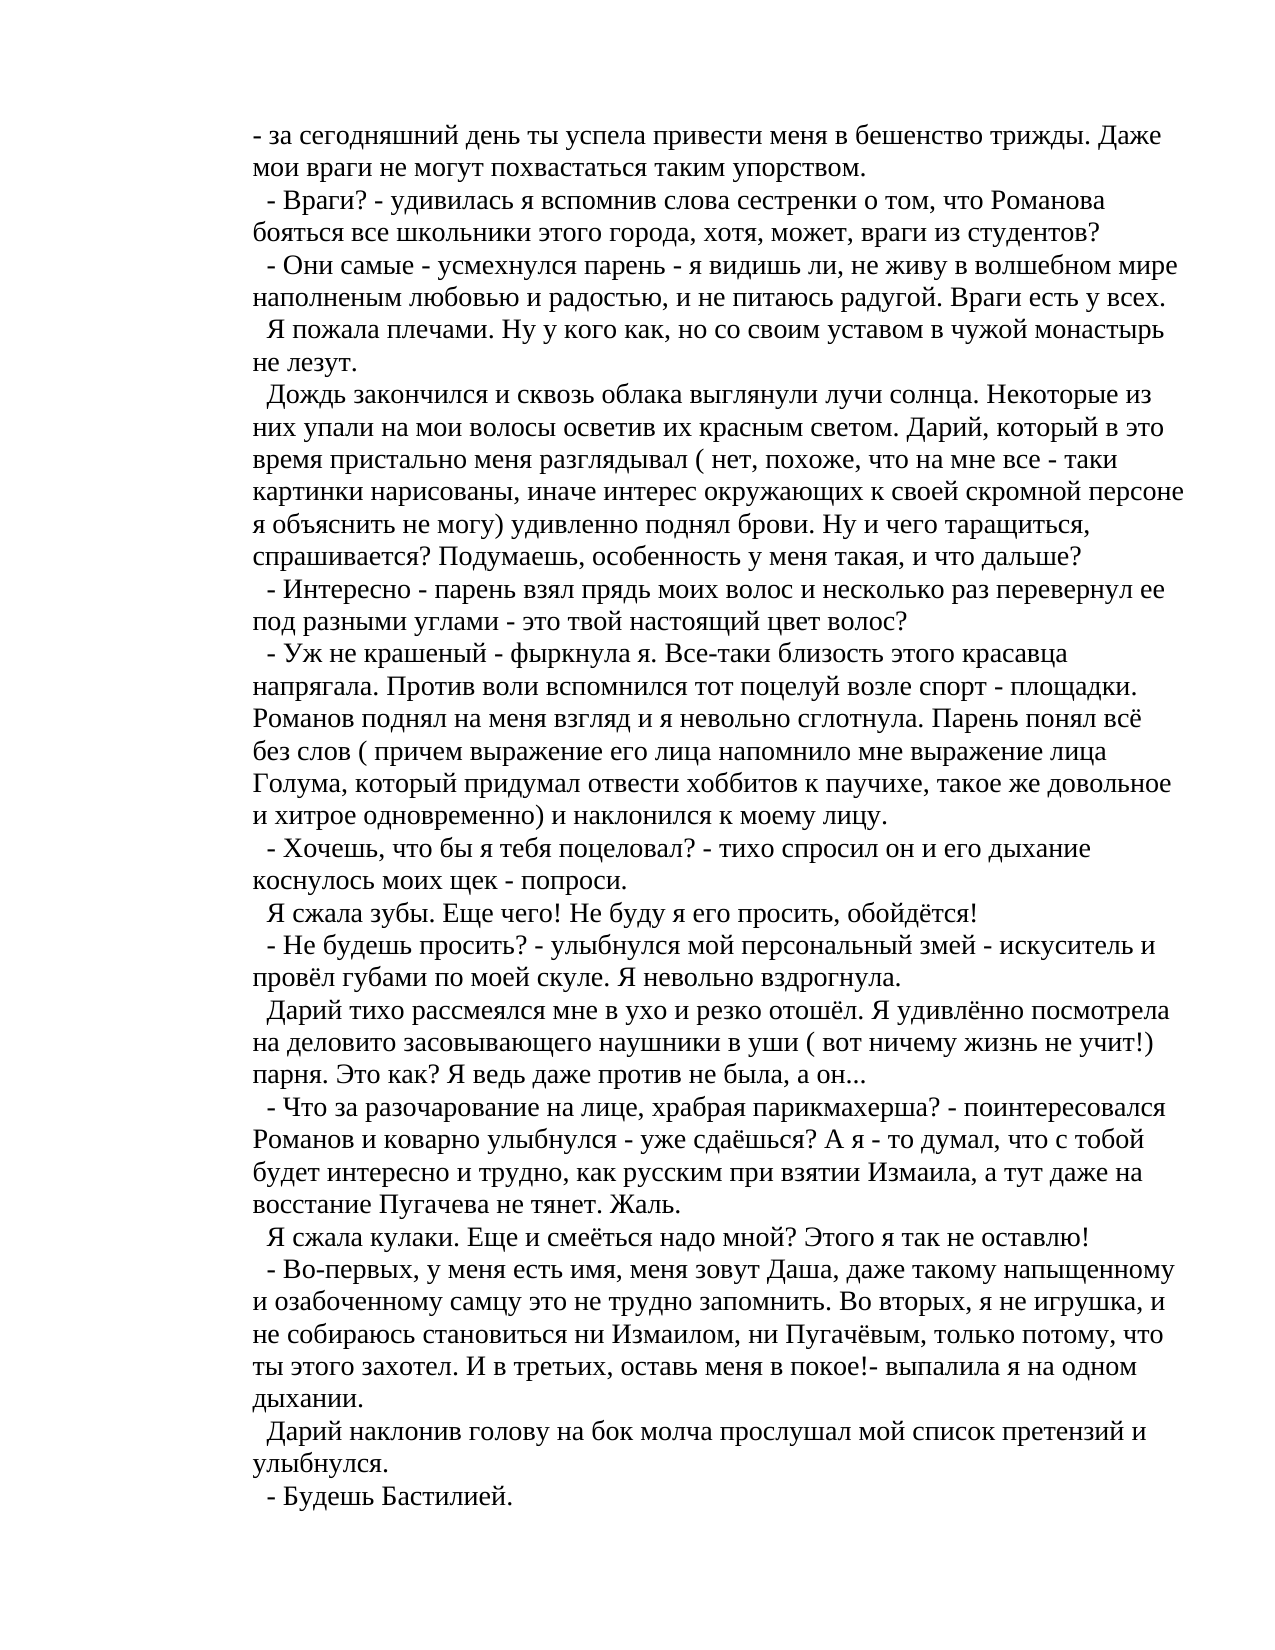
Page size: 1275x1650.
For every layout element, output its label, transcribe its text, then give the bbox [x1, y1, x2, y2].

text - Не будешь просить? - улыбнулся мой персональный змей - искуситель и провёл губами по моей скуле. Я невольно вздрогнула. [252, 928, 1186, 993]
text - Что за разочарование на лице, храбрая парикмахерша? - поинтересовался Романов и коварно улыбнулся - уже сдаёшься? А я - то думал, что с тобой будет интересно и трудно, как русским при взятии Измаила, а тут даже на восстание Пугачева не тянет. Жаль. [252, 1090, 1186, 1219]
text Дождь закончился и сквозь облака выглянули лучи солнца. Некоторые из них упали на мои волосы осветив их красным светом. Дарий, который в это время пристально меня разглядывал ( нет, похоже, что на мне все - таки картинки нарисованы, иначе интерес окружающих к своей скромной персоне я объяснить не могу) удивленно поднял брови. Ну и чего таращиться, спрашивается? Подумаешь, особенность у меня такая, и что дальше? [252, 377, 1186, 572]
text - Враги? - удивилась я вспомнив слова сестренки о том, что Романова бояться все школьники этого города, хотя, может, враги из студентов? [252, 183, 1186, 248]
text - Интересно - парень взял прядь моих волос и несколько раз перевернул ее под разными углами - это твой настоящий цвет волос? [252, 572, 1186, 636]
text - Во-первых, у меня есть имя, меня зовут Даша, даже такому напыщенному и озабоченному самцу это не трудно запомнить. Во вторых, я не игрушка, и не собираюсь становиться ни Измаилом, ни Пугачёвым, только потому, что ты этого захотел. И в третьих, оставь меня в покое!- выпалила я на одном дыхании. [252, 1252, 1186, 1414]
text - Хочешь, что бы я тебя поцеловал? - тихо спросил он и его дыхание коснулось моих щек - попроси. [252, 831, 1186, 896]
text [252, 118, 1186, 183]
text - Уж не крашеный - фыркнула я. Все-таки близость этого красавца напрягала. Против воли вспомнился тот поцелуй возле спорт - площадки. Романов поднял на меня взгляд и я невольно сглотнула. Парень понял всё без слов ( причем выражение его лица напомнило мне выражение лица Голума, который придумал отвести хоббитов к паучихе, такое же довольное и хитрое одновременно) и наклонился к моему лицу. [252, 636, 1186, 831]
text - Будешь Бастилией. [252, 1479, 1186, 1511]
text - Они самые - усмехнулся парень - я видишь ли, не живу в волшебном мире наполненым любовью и радостью, и не питаюсь радугой. Враги есть у всех. [252, 248, 1186, 312]
text Дарий наклонив голову на бок молча прослушал мой список претензий и улыбнулся. [252, 1414, 1186, 1479]
text Дарий тихо рассмеялся мне в ухо и резко отошёл. Я удивлённо посмотрела на деловито засовывающего наушники в уши ( вот ничему жизнь не учит!) парня. Это как? Я ведь даже против не была, а он... [252, 993, 1186, 1090]
text Я сжала кулаки. Еще и смеёться надо мной? Этого я так не оставлю! [252, 1219, 1186, 1252]
text Я пожала плечами. Ну у кого как, но со своим уставом в чужой монастырь не лезут. [252, 312, 1186, 377]
text Я сжала зубы. Еще чего! Не буду я его просить, обойдётся! [252, 896, 1186, 928]
